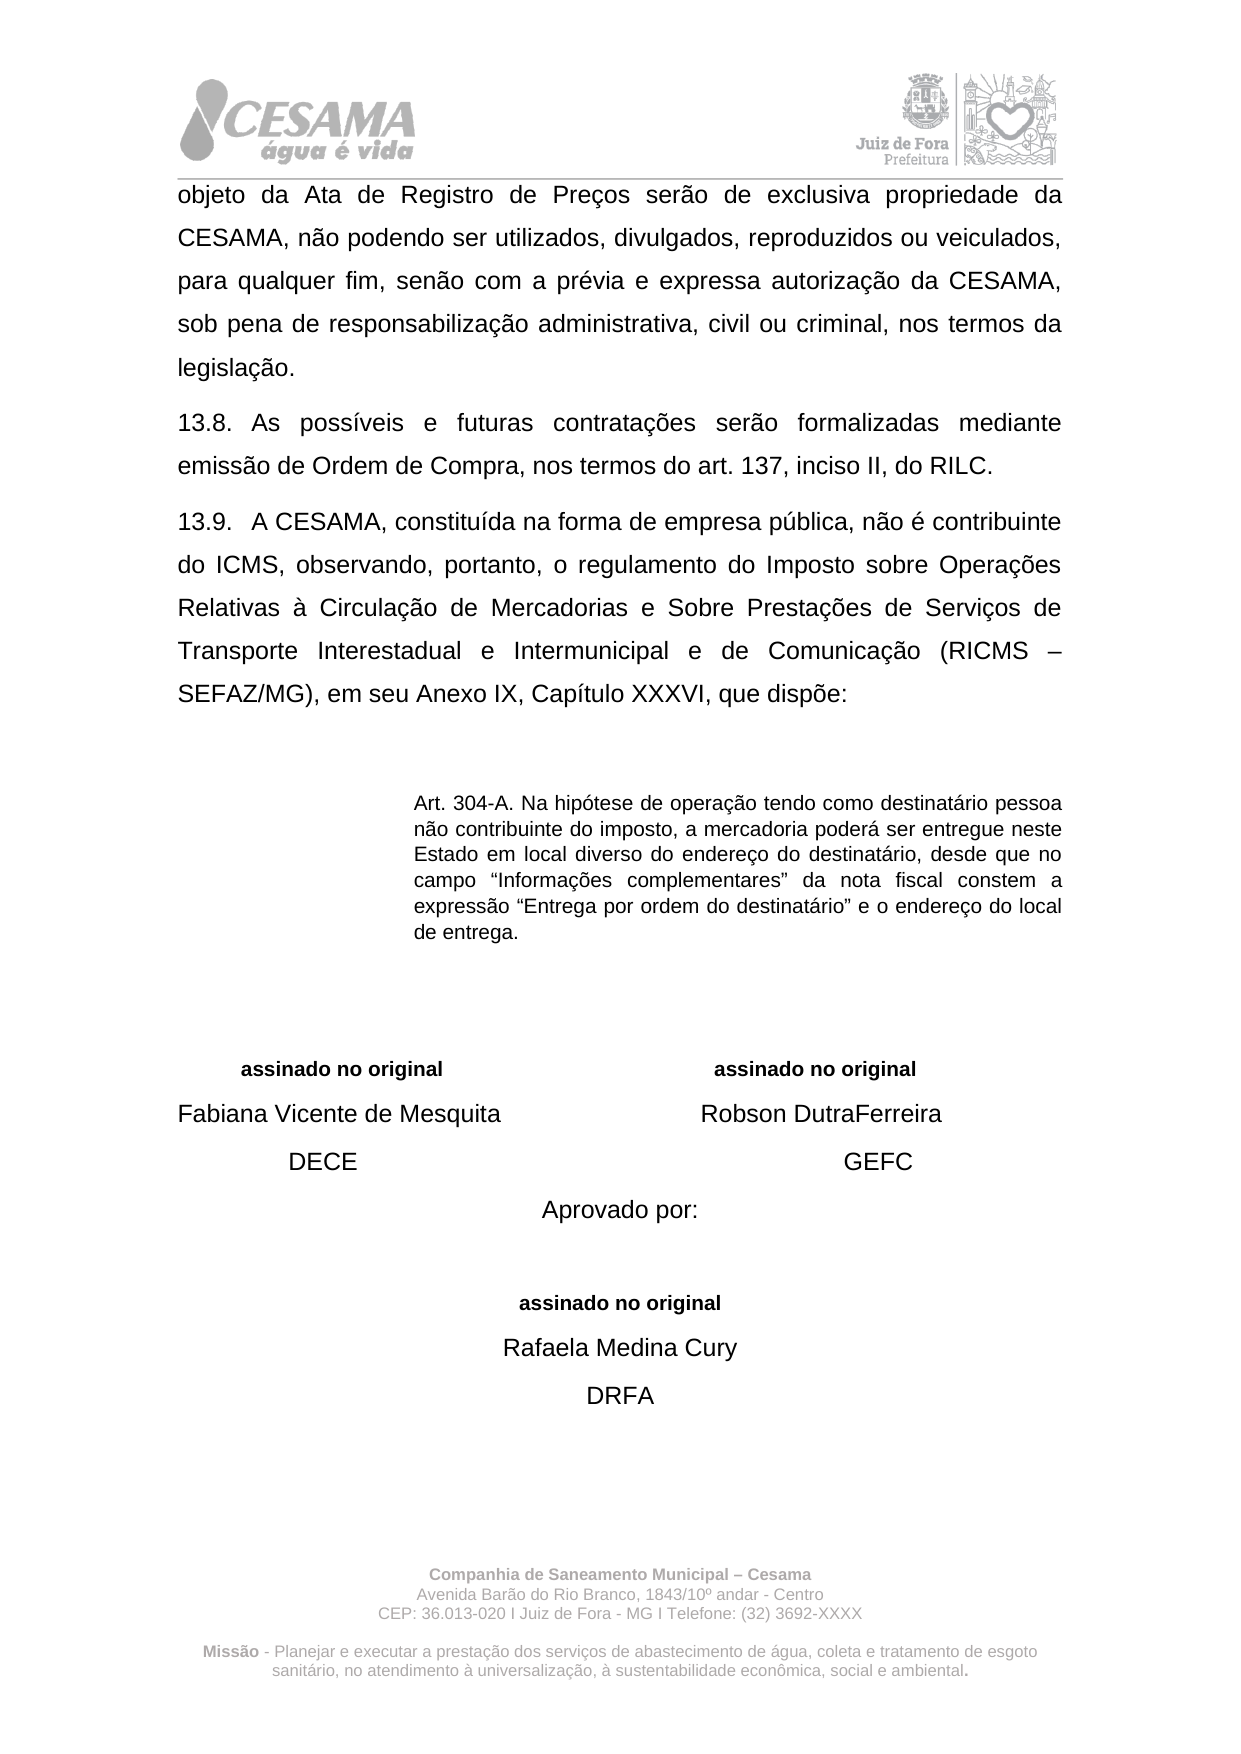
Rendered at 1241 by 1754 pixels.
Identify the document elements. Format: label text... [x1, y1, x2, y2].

list As possíveis e futuras contratações serão formalizadas mediante emissão de Ordem de Compra, nos termos do art. 137, inciso II, do RILC. [177, 408, 1063, 480]
text DECE GEFC [177, 1147, 1063, 1176]
picture [177, 73, 1064, 180]
text assinado no original assinado no original [177, 1057, 1063, 1081]
text assinado no original [177, 1290, 1063, 1314]
text Art. 304-A. Na hipótese de operação tendo como destinatário pessoa não contribuinte do imposto, a mercadoria poderá ser entregue neste Estado em local diverso do endereço do destinatário, desde que no campo “Informações complementares” da nota fiscal constem a expressão “Entrega por ordem do destinatário” e o endereço do local de entrega. [413, 791, 1063, 944]
text Rafaela Medina Cury [177, 1333, 1063, 1362]
list A CESAMA, constituída na forma de empresa pública, não é contribuinte do ICMS, observando, portanto, o regulamento do Imposto sobre Operações Relativas à Circulação de Mercadorias e Sobre Prestações de Serviços de Transporte Interestadual e Intermunicipal e de Comunicação (RICMS – SEFAZ/MG), em seu Anexo IX, Capítulo XXXVI, que dispõe: [177, 507, 1063, 708]
text Fabiana Vicente de Mesquita Robson DutraFerreira [177, 1099, 1063, 1128]
text Aprovado por: [177, 1195, 1063, 1224]
text DRFA [177, 1381, 1063, 1410]
